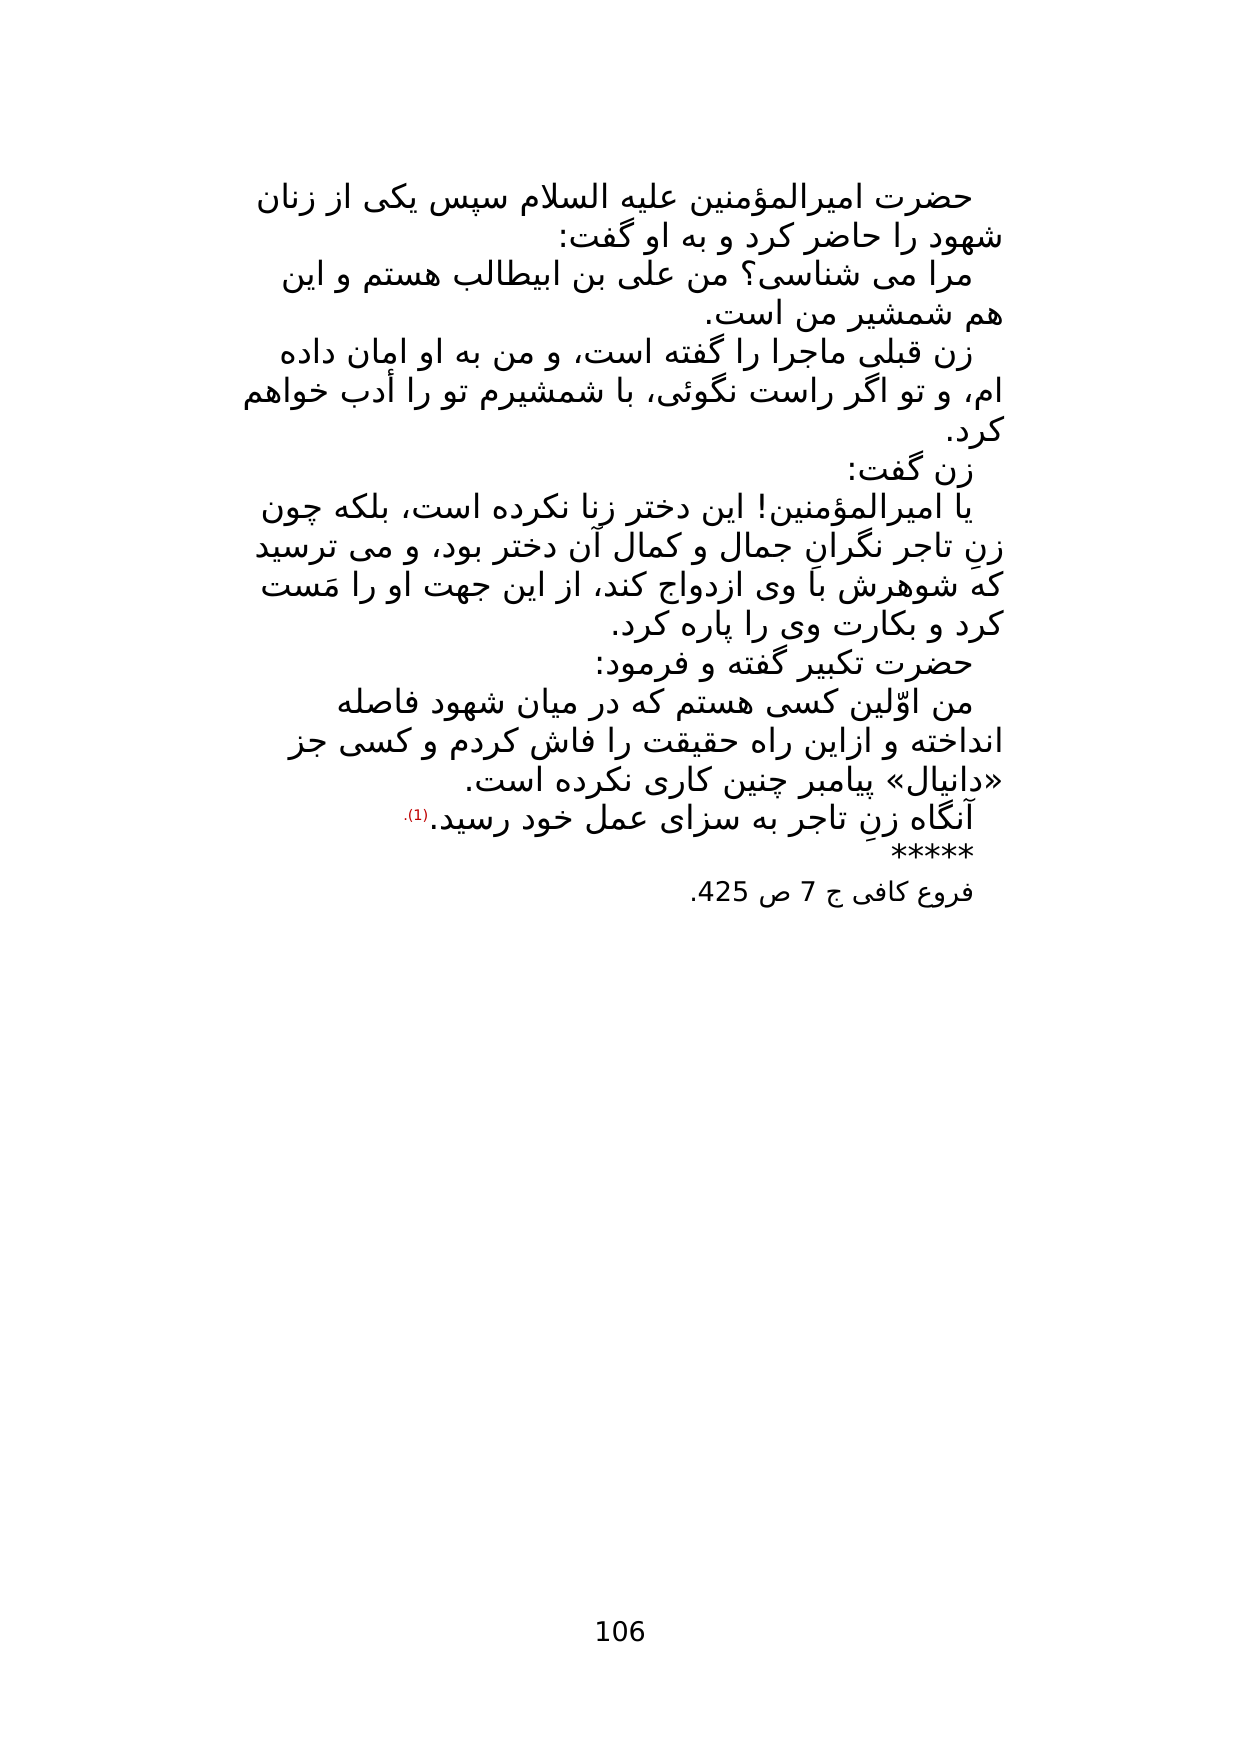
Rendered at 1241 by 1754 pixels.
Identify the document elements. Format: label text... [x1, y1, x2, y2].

text ***** [236, 838, 1004, 877]
text فروع کافی ج 7 ص 425. [236, 877, 1004, 908]
text زن قبلی ماجرا را گفته است، و من به او امان داده ام، و تو اگر راست نگوئی، با شمشیرم تو را أدب خواهم کرد. [236, 333, 1004, 449]
text مرا می شناسی؟ من علی بن ابیطالب هستم و این هم شمشیر من است. [236, 255, 1004, 333]
text حضرت امیرالمؤمنین علیه السلام سپس یکی از زنان شهود را حاضر کرد و به او گفت: [236, 177, 1004, 255]
text آنگاه زنِ تاجر به سزای عمل خود رسید.(1). [236, 799, 1004, 838]
text من اوّلین کسی هستم که در میان شهود فاصله انداخته و ازاین راه حقیقت را فاش کردم و کسی جز «دانیال» پیامبر چنین کاری نکرده است. [236, 682, 1004, 799]
text حضرت تکبیر گفته و فرمود: [236, 643, 1004, 682]
text یا امیرالمؤمنین! این دختر زنا نکرده است، بلکه چون زنِ تاجر نگرانِ جمال و کمال آن دختر بود، و می ترسید که شوهرش با وی ازدواج کند، از این جهت او را مَست کرد و بکارت وی را پاره کرد. [236, 488, 1004, 643]
text زن گفت: [236, 449, 1004, 488]
